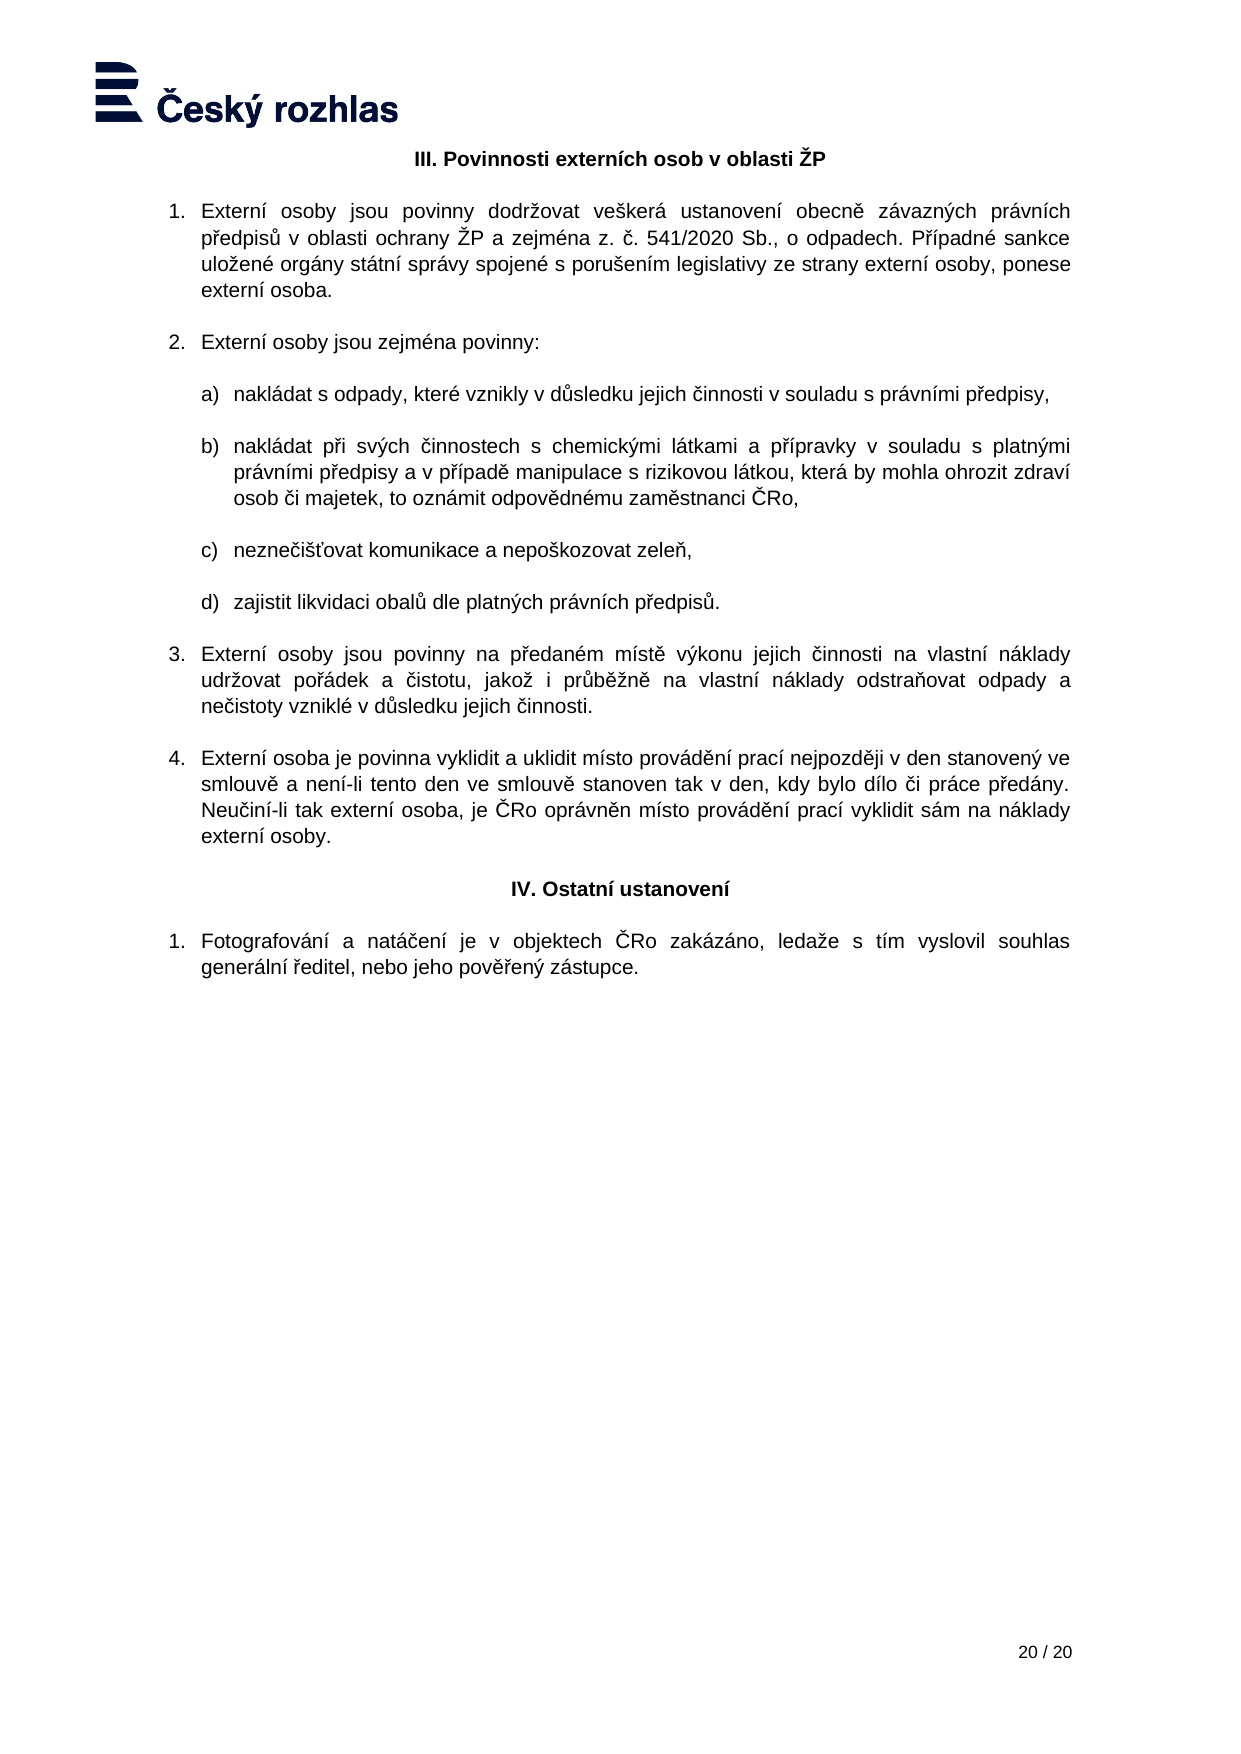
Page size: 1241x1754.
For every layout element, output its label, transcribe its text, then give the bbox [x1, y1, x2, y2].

list neznečišťovat komunikace a nepoškozovat zeleň, [201, 537, 1072, 563]
subtitle Povinnosti externích osob v oblasti ŽP [168, 146, 1072, 172]
list Externí osoby jsou zejména povinny: [168, 328, 1072, 354]
list zajistit likvidaci obalů dle platných právních předpisů. [201, 589, 1072, 615]
list nakládat s odpady, které vznikly v důsledku jejich činnosti v souladu s právními předpisy, [201, 380, 1072, 406]
subtitle Ostatní ustanovení [168, 875, 1072, 901]
list nakládat při svých činnostech s chemickými látkami a přípravky v souladu s platnými právními předpisy a v případě manipulace s rizikovou látkou, která by mohla ohrozit zdraví osob či majetek, to oznámit odpovědnému zaměstnanci ČRo, [201, 432, 1072, 511]
picture [95, 62, 398, 128]
list Externí osoba je povinna vyklidit a uklidit místo provádění prací nejpozději v den stanovený ve smlouvě a není-li tento den ve smlouvě stanoven tak v den, kdy bylo dílo či práce předány. Neučiní-li tak externí osoba, je ČRo oprávněn místo provádění prací vyklidit sám na náklady externí osoby. [168, 745, 1072, 849]
list Externí osoby jsou povinny dodržovat veškerá ustanovení obecně závazných právních předpisů v oblasti ochrany ŽP a zejména z. č. 541/2020 Sb., o odpadech. Případné sankce uložené orgány státní správy spojené s porušením legislativy ze strany externí osoby, ponese externí osoba. [168, 198, 1072, 302]
list Fotografování a natáčení je v objektech ČRo zakázáno, ledaže s tím vyslovil souhlas generální ředitel, nebo jeho pověřený zástupce. [168, 927, 1072, 979]
list Externí osoby jsou povinny na předaném místě výkonu jejich činnosti na vlastní náklady udržovat pořádek a čistotu, jakož i průběžně na vlastní náklady odstraňovat odpady a nečistoty vzniklé v důsledku jejich činnosti. [168, 641, 1072, 719]
